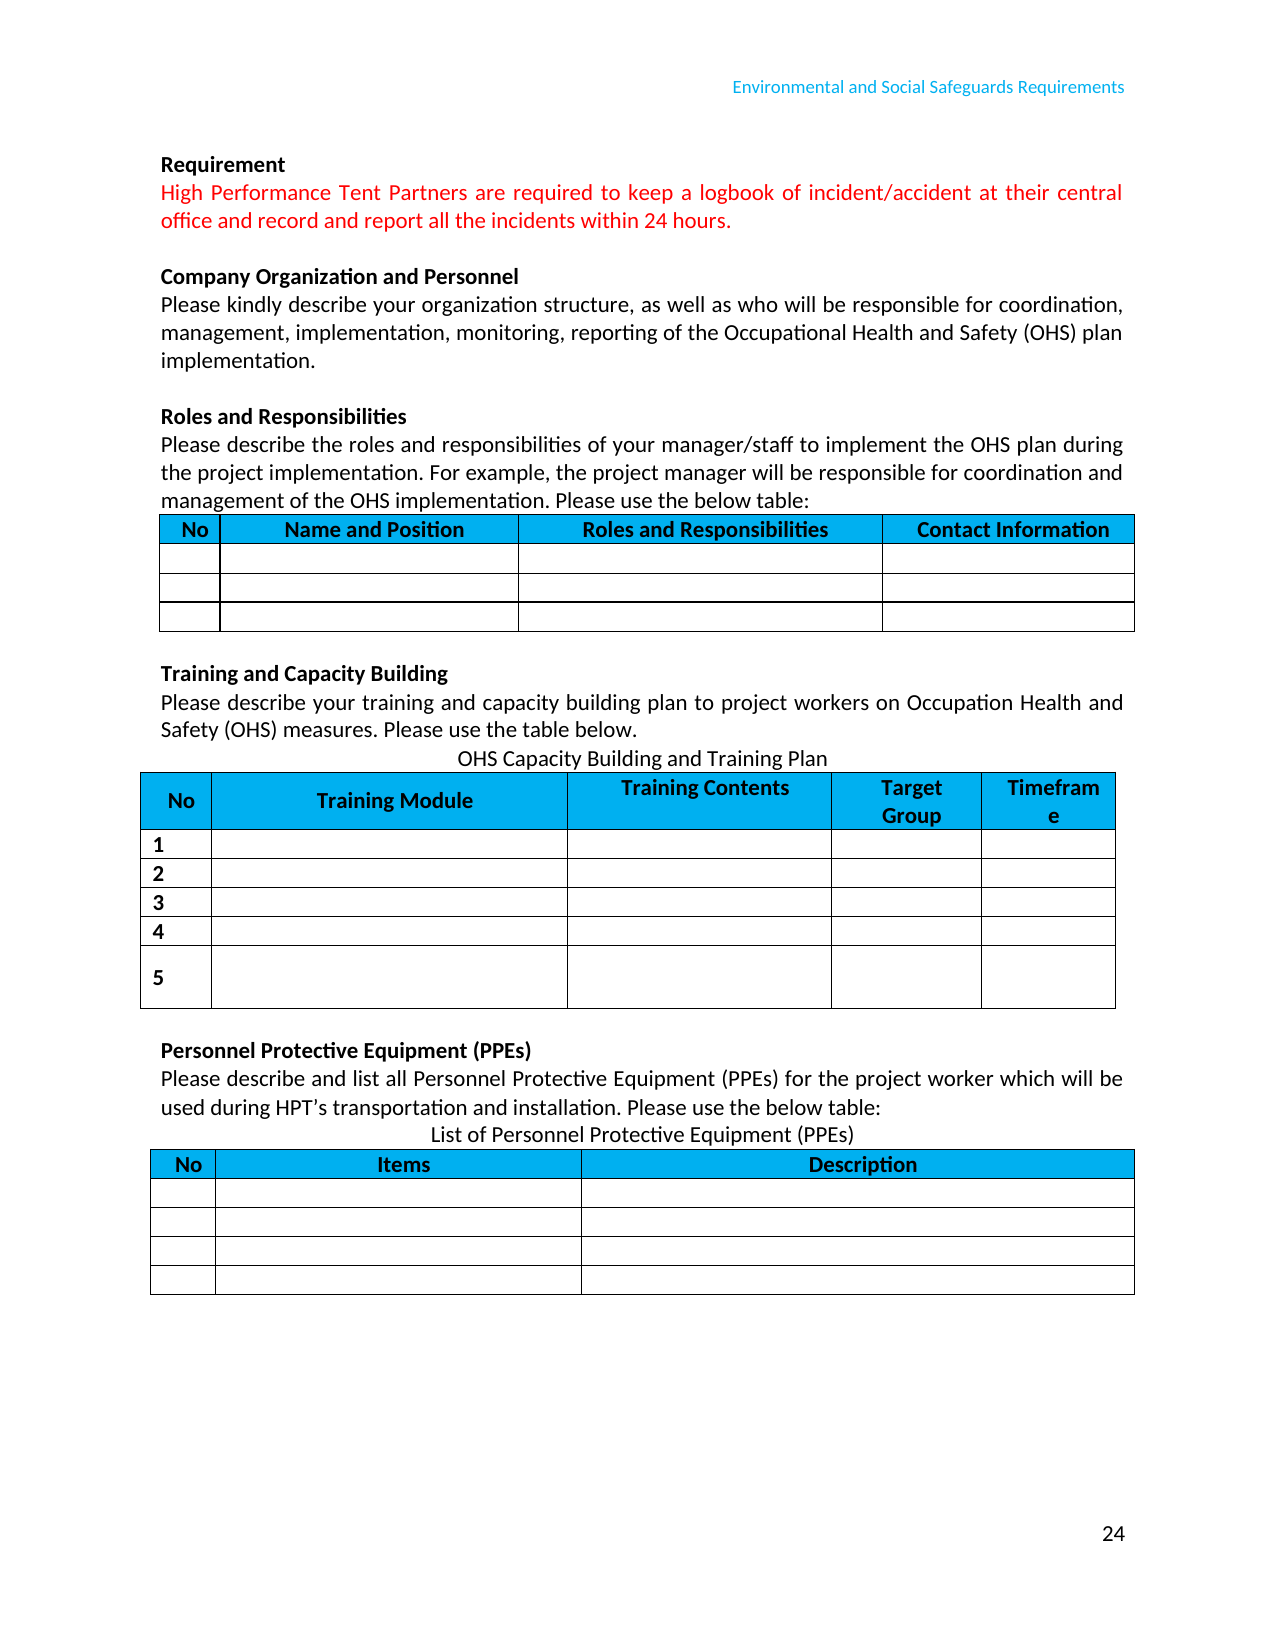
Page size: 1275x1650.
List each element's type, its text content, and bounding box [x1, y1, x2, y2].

text Training and Capacity Building [161, 659, 1125, 688]
text Company Organization and Personnel [161, 262, 1125, 290]
table_cell [982, 946, 1115, 1007]
table_cell [212, 830, 567, 858]
text Roles and Responsibilities [161, 402, 1125, 430]
text Please describe the roles and responsibilities of your manager/staff to implement the OHS plan during the project implementation. For example, the project manager will be responsible for coordination and management of the OHS implementation. Please use the below table: [161, 430, 1125, 514]
text Please kindly describe your organization structure, as well as who will be responsible for coordination, management, implementation, monitoring, reporting of the Occupational Health and Safety (OHS) plan implementation. [161, 290, 1125, 374]
table_cell [221, 544, 518, 572]
table_cell 5 [141, 946, 211, 1007]
table_cell [216, 1266, 581, 1294]
table_header Name and Position [221, 515, 518, 543]
table_cell [212, 946, 567, 1007]
table_cell [160, 544, 219, 572]
table_cell [151, 1237, 215, 1265]
table_cell [216, 1208, 581, 1236]
table_cell [151, 1179, 215, 1207]
table_cell 2 [141, 859, 211, 887]
table_cell [519, 603, 882, 631]
table_cell [568, 946, 831, 1007]
table_header No [141, 773, 211, 829]
table_header Training Contents [568, 773, 831, 829]
table_cell [519, 574, 882, 601]
table_header Training Module [212, 773, 567, 829]
table_header No [151, 1150, 215, 1178]
table_cell [221, 603, 518, 631]
table_cell [568, 859, 831, 887]
table_header Items [216, 1150, 581, 1178]
table_cell 4 [141, 917, 211, 945]
table_cell 1 [141, 830, 211, 858]
table_cell 3 [141, 888, 211, 916]
table_cell [982, 830, 1115, 858]
table_cell [221, 574, 518, 601]
table_header Roles and Responsibilities [519, 515, 882, 543]
table_cell [151, 1208, 215, 1236]
table_cell [832, 888, 981, 916]
table_cell [151, 1266, 215, 1294]
table_cell [582, 1208, 1134, 1236]
table_cell [568, 888, 831, 916]
table_header Description [582, 1150, 1134, 1178]
table_header Contact Information [883, 515, 1134, 543]
table_cell [832, 946, 981, 1007]
text List of Personnel Protective Equipment (PPEs) [161, 1121, 1125, 1149]
table_cell [883, 574, 1134, 601]
table_cell [568, 830, 831, 858]
table_cell [160, 574, 219, 601]
text Please describe your training and capacity building plan to project workers on Occupation Health and Safety (OHS) measures. Please use the table below. [161, 688, 1125, 744]
table_cell [519, 544, 882, 572]
table_cell [982, 888, 1115, 916]
table_cell [212, 888, 567, 916]
table_header No [160, 515, 219, 543]
table_cell [160, 603, 219, 631]
text High Performance Tent Partners are required to keep a logbook of incident/accident at their central office and record and report all the incidents within 24 hours. [161, 178, 1125, 234]
table_header Timeframe [982, 773, 1115, 829]
table_cell [982, 859, 1115, 887]
table_cell [883, 603, 1134, 631]
table_cell [883, 544, 1134, 572]
table_cell [216, 1237, 581, 1265]
text Personnel Protective Equipment (PPEs) [161, 1037, 1125, 1064]
table_cell [832, 830, 981, 858]
table_cell [582, 1237, 1134, 1265]
table_cell [568, 917, 831, 945]
table_cell [832, 859, 981, 887]
text Please describe and list all Personnel Protective Equipment (PPEs) for the project worker which will be used during HPT’s transportation and installation. Please use the below table: [161, 1064, 1125, 1121]
table_cell [212, 859, 567, 887]
table_cell [582, 1266, 1134, 1294]
text Requirement [161, 150, 1125, 178]
text OHS Capacity Building and Training Plan [161, 744, 1125, 772]
table_cell [582, 1179, 1134, 1207]
table_header Target Group [832, 773, 981, 829]
table_cell [216, 1179, 581, 1207]
table_cell [212, 917, 567, 945]
table_cell [982, 917, 1115, 945]
table_cell [832, 917, 981, 945]
